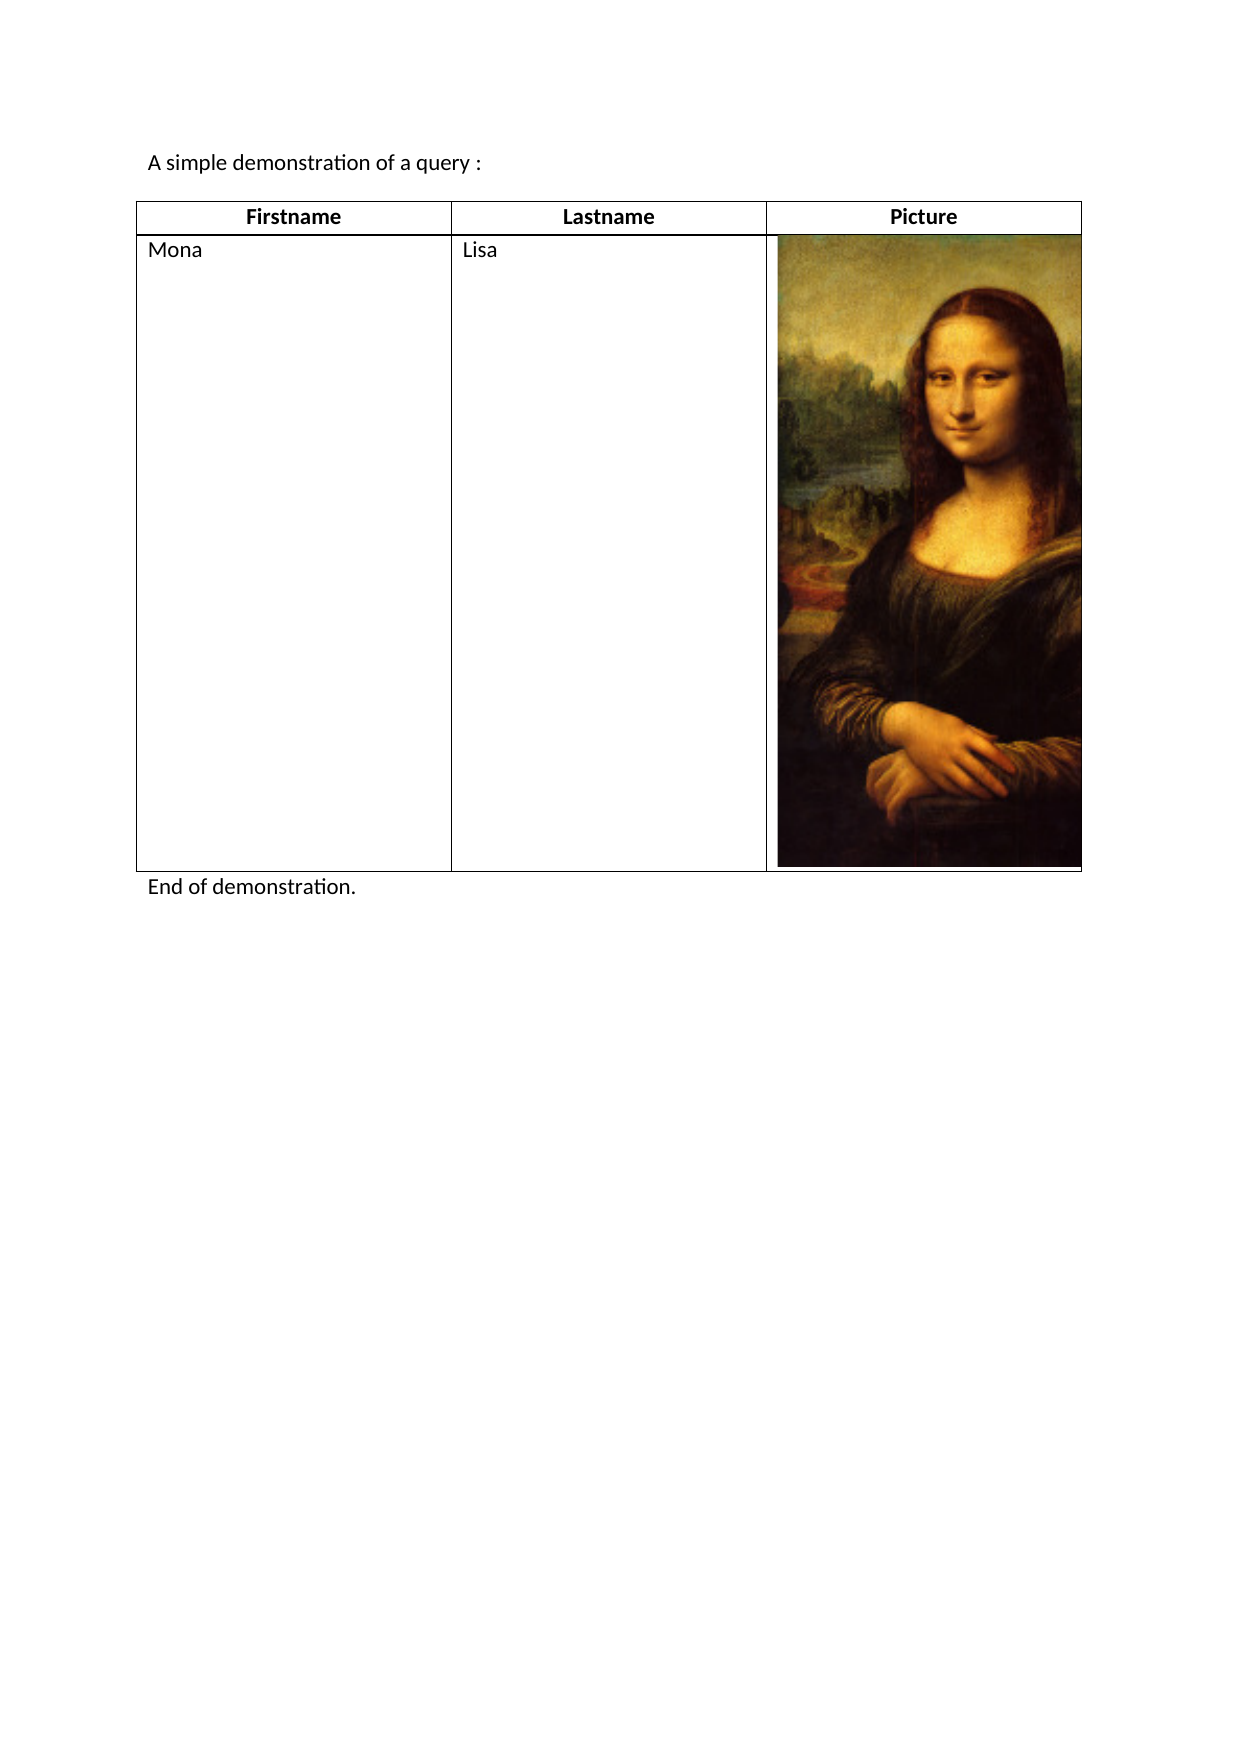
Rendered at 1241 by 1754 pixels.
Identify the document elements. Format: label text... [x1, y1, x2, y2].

table_cell [767, 236, 1081, 871]
text End of demonstration. [148, 872, 1093, 900]
table_cell Mona [137, 236, 451, 871]
text A simple demonstration of a query : [148, 148, 1093, 176]
table_header Firstname [137, 202, 451, 234]
picture [777, 235, 1082, 867]
table_header Picture [767, 202, 1081, 234]
table_cell Lisa [452, 236, 766, 871]
table_header Lastname [452, 202, 766, 234]
